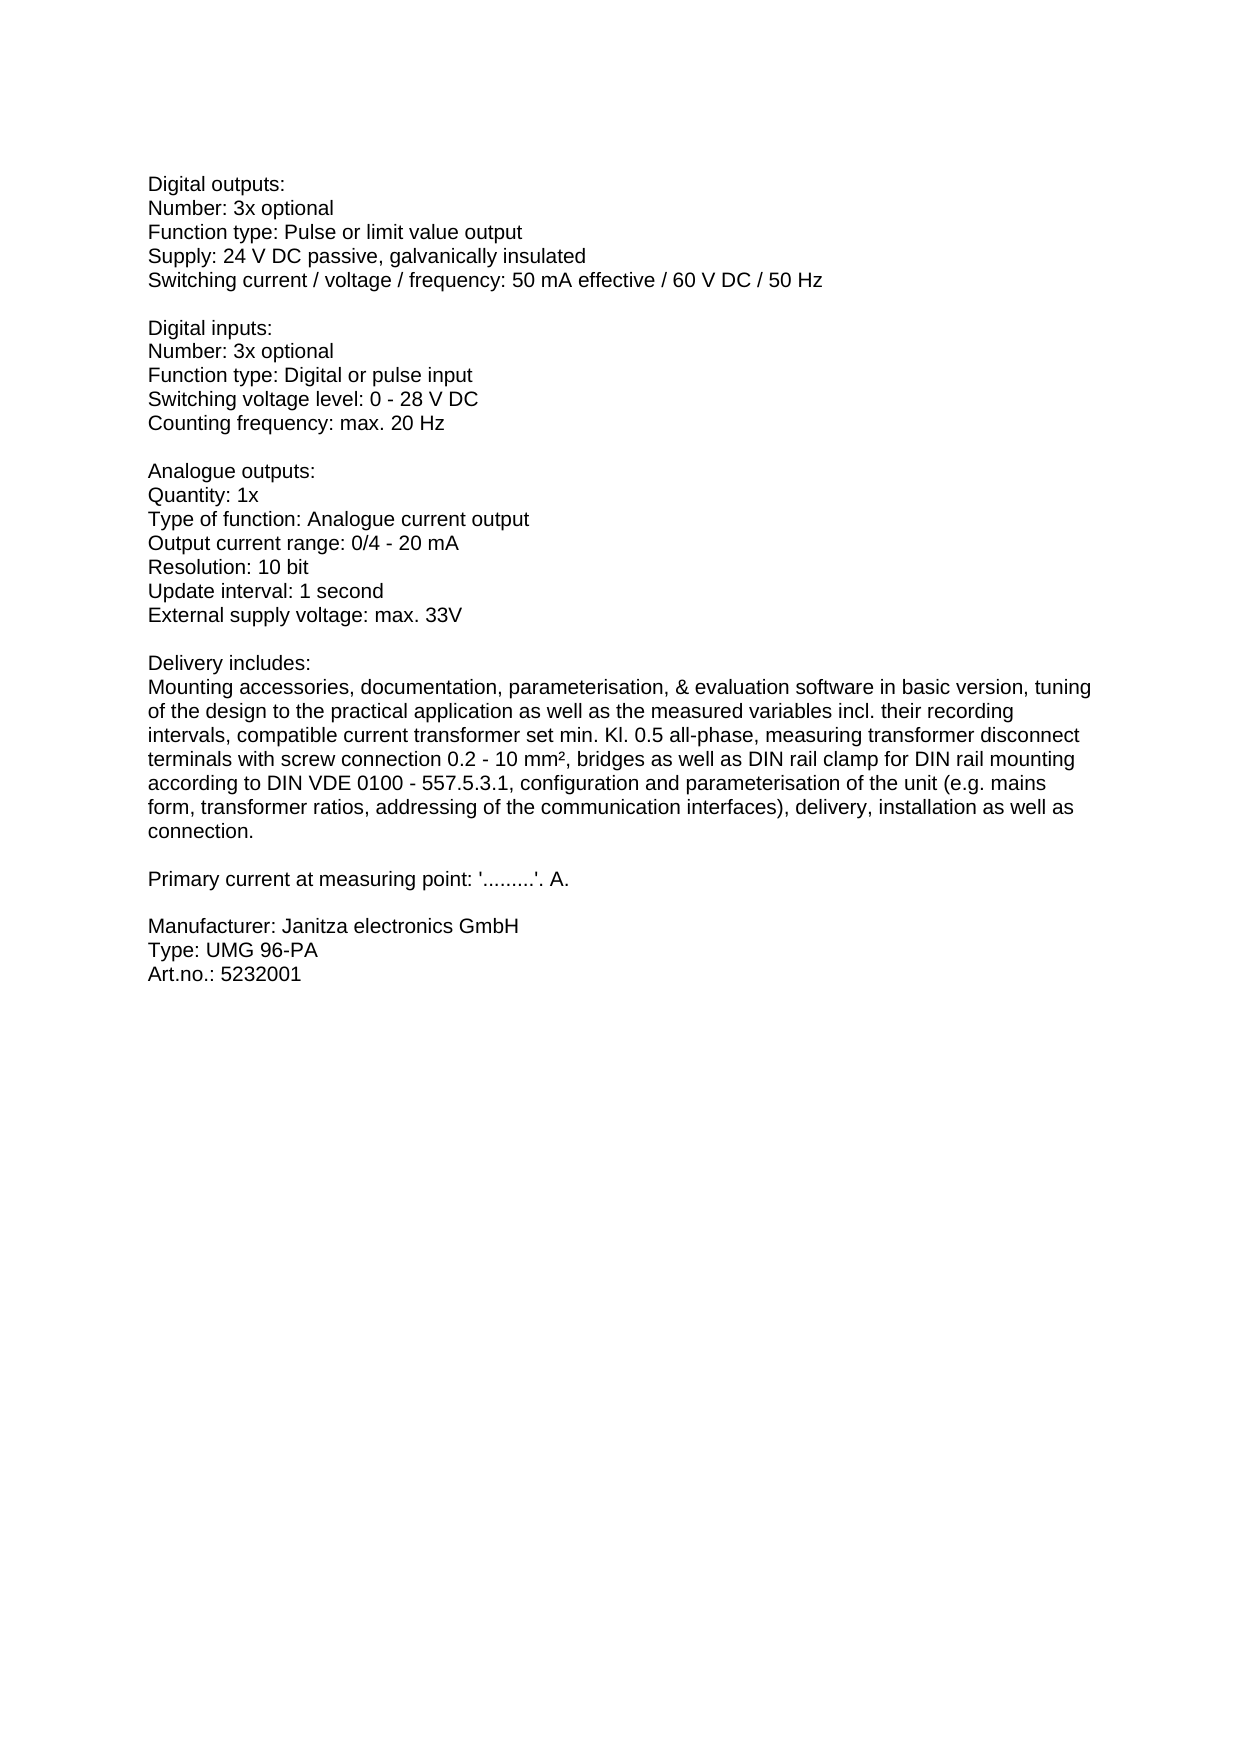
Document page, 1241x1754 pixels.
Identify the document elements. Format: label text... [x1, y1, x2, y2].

text Switching voltage level: 0 - 28 V DC [148, 387, 1093, 411]
text Primary current at measuring point: '.........'. A. [148, 866, 1093, 890]
text Function type: Pulse or limit value output [148, 219, 1093, 243]
text Quantity: 1x [148, 483, 1093, 507]
text External supply voltage: max. 33V [148, 603, 1093, 627]
text Supply: 24 V DC passive, galvanically insulated [148, 243, 1093, 267]
text Number: 3x optional [148, 196, 1093, 219]
text Mounting accessories, documentation, parameterisation, & evaluation software in basic version, tuning of the design to the practical application as well as the measured variables incl. their recording intervals, compatible current transformer set min. Kl. 0.5 all-phase, measuring transformer disconnect terminals with screw connection 0.2 - 10 mm², bridges as well as DIN rail clamp for DIN rail mounting according to DIN VDE 0100 - 557.5.3.1, configuration and parameterisation of the unit (e.g. mains form, transformer ratios, addressing of the communication interfaces), delivery, installation as well as connection. [148, 675, 1093, 842]
text Counting frequency: max. 20 Hz [148, 411, 1093, 435]
text Art.no.: 5232001 [148, 962, 1093, 986]
text Number: 3x optional [148, 339, 1093, 363]
text Switching current / voltage / frequency: 50 mA effective / 60 V DC / 50 Hz [148, 267, 1093, 291]
text Analogue outputs: [148, 459, 1093, 483]
text Function type: Digital or pulse input [148, 363, 1093, 387]
text Update interval: 1 second [148, 579, 1093, 603]
text Type: UMG 96-PA [148, 938, 1093, 962]
text Manufacturer: Janitza electronics GmbH [148, 914, 1093, 938]
text Digital inputs: [148, 315, 1093, 339]
text Resolution: 10 bit [148, 555, 1093, 579]
text Output current range: 0/4 - 20 mA [148, 531, 1093, 555]
text Delivery includes: [148, 651, 1093, 675]
text Digital outputs: [148, 172, 1093, 196]
text Type of function: Analogue current output [148, 507, 1093, 531]
